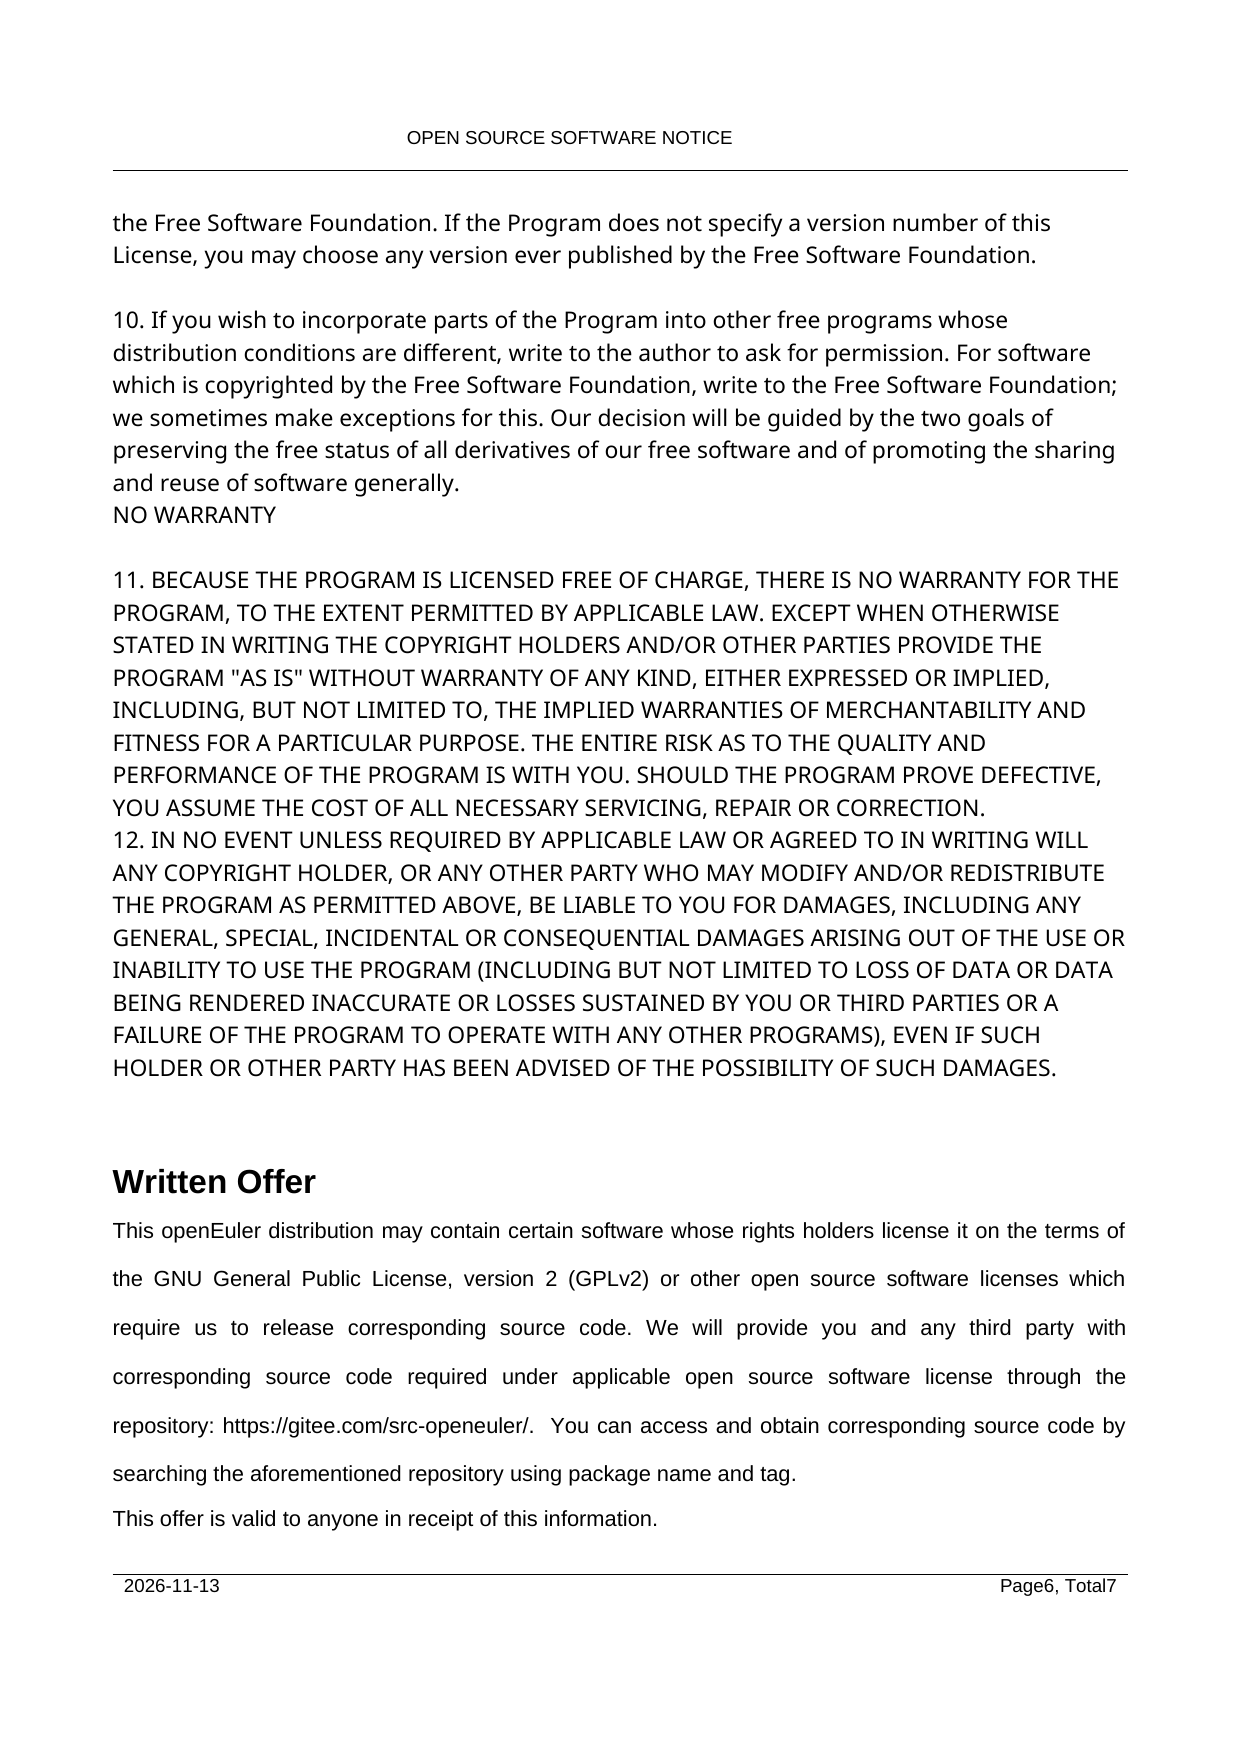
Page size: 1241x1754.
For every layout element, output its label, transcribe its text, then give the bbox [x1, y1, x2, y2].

text 11. BECAUSE THE PROGRAM IS LICENSED FREE OF CHARGE, THERE IS NO WARRANTY FOR THE PROGRAM, TO THE EXTENT PERMITTED BY APPLICABLE LAW. EXCEPT WHEN OTHERWISE STATED IN WRITING THE COPYRIGHT HOLDERS AND/OR OTHER PARTIES PROVIDE THE PROGRAM "AS IS" WITHOUT WARRANTY OF ANY KIND, EITHER EXPRESSED OR IMPLIED, INCLUDING, BUT NOT LIMITED TO, THE IMPLIED WARRANTIES OF MERCHANTABILITY AND FITNESS FOR A PARTICULAR PURPOSE. THE ENTIRE RISK AS TO THE QUALITY AND PERFORMANCE OF THE PROGRAM IS WITH YOU. SHOULD THE PROGRAM PROVE DEFECTIVE, YOU ASSUME THE COST OF ALL NECESSARY SERVICING, REPAIR OR CORRECTION. [112, 564, 1128, 824]
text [112, 206, 1128, 271]
text This openEuler distribution may contain certain software whose rights holders license it on the terms of the GNU General Public License, version 2 (GPLv2) or other open source software licenses which require us to release corresponding source code. We will provide you and any third party with corresponding source code required under applicable open source software license through the repository: https://gitee.com/src-openeuler/. You can access and obtain corresponding source code by searching the aforementioned repository using package name and tag. [112, 1214, 1128, 1490]
text 10. If you wish to incorporate parts of the Program into other free programs whose distribution conditions are different, write to the author to ask for permission. For software which is copyrighted by the Free Software Foundation, write to the Free Software Foundation; we sometimes make exceptions for this. Our decision will be guided by the two goals of preserving the free status of all derivatives of our free software and of promoting the sharing and reuse of software generally. [112, 304, 1128, 499]
text Written Offer [112, 1149, 1128, 1214]
text 12. IN NO EVENT UNLESS REQUIRED BY APPLICABLE LAW OR AGREED TO IN WRITING WILL ANY COPYRIGHT HOLDER, OR ANY OTHER PARTY WHO MAY MODIFY AND/OR REDISTRIBUTE THE PROGRAM AS PERMITTED ABOVE, BE LIABLE TO YOU FOR DAMAGES, INCLUDING ANY GENERAL, SPECIAL, INCIDENTAL OR CONSEQUENTIAL DAMAGES ARISING OUT OF THE USE OR INABILITY TO USE THE PROGRAM (INCLUDING BUT NOT LIMITED TO LOSS OF DATA OR DATA BEING RENDERED INACCURATE OR LOSSES SUSTAINED BY YOU OR THIRD PARTIES OR A FAILURE OF THE PROGRAM TO OPERATE WITH ANY OTHER PROGRAMS), EVEN IF SUCH HOLDER OR OTHER PARTY HAS BEEN ADVISED OF THE POSSIBILITY OF SUCH DAMAGES. [112, 824, 1128, 1084]
text NO WARRANTY [112, 499, 1128, 531]
text This offer is valid to anyone in receipt of this information. [112, 1503, 1128, 1535]
